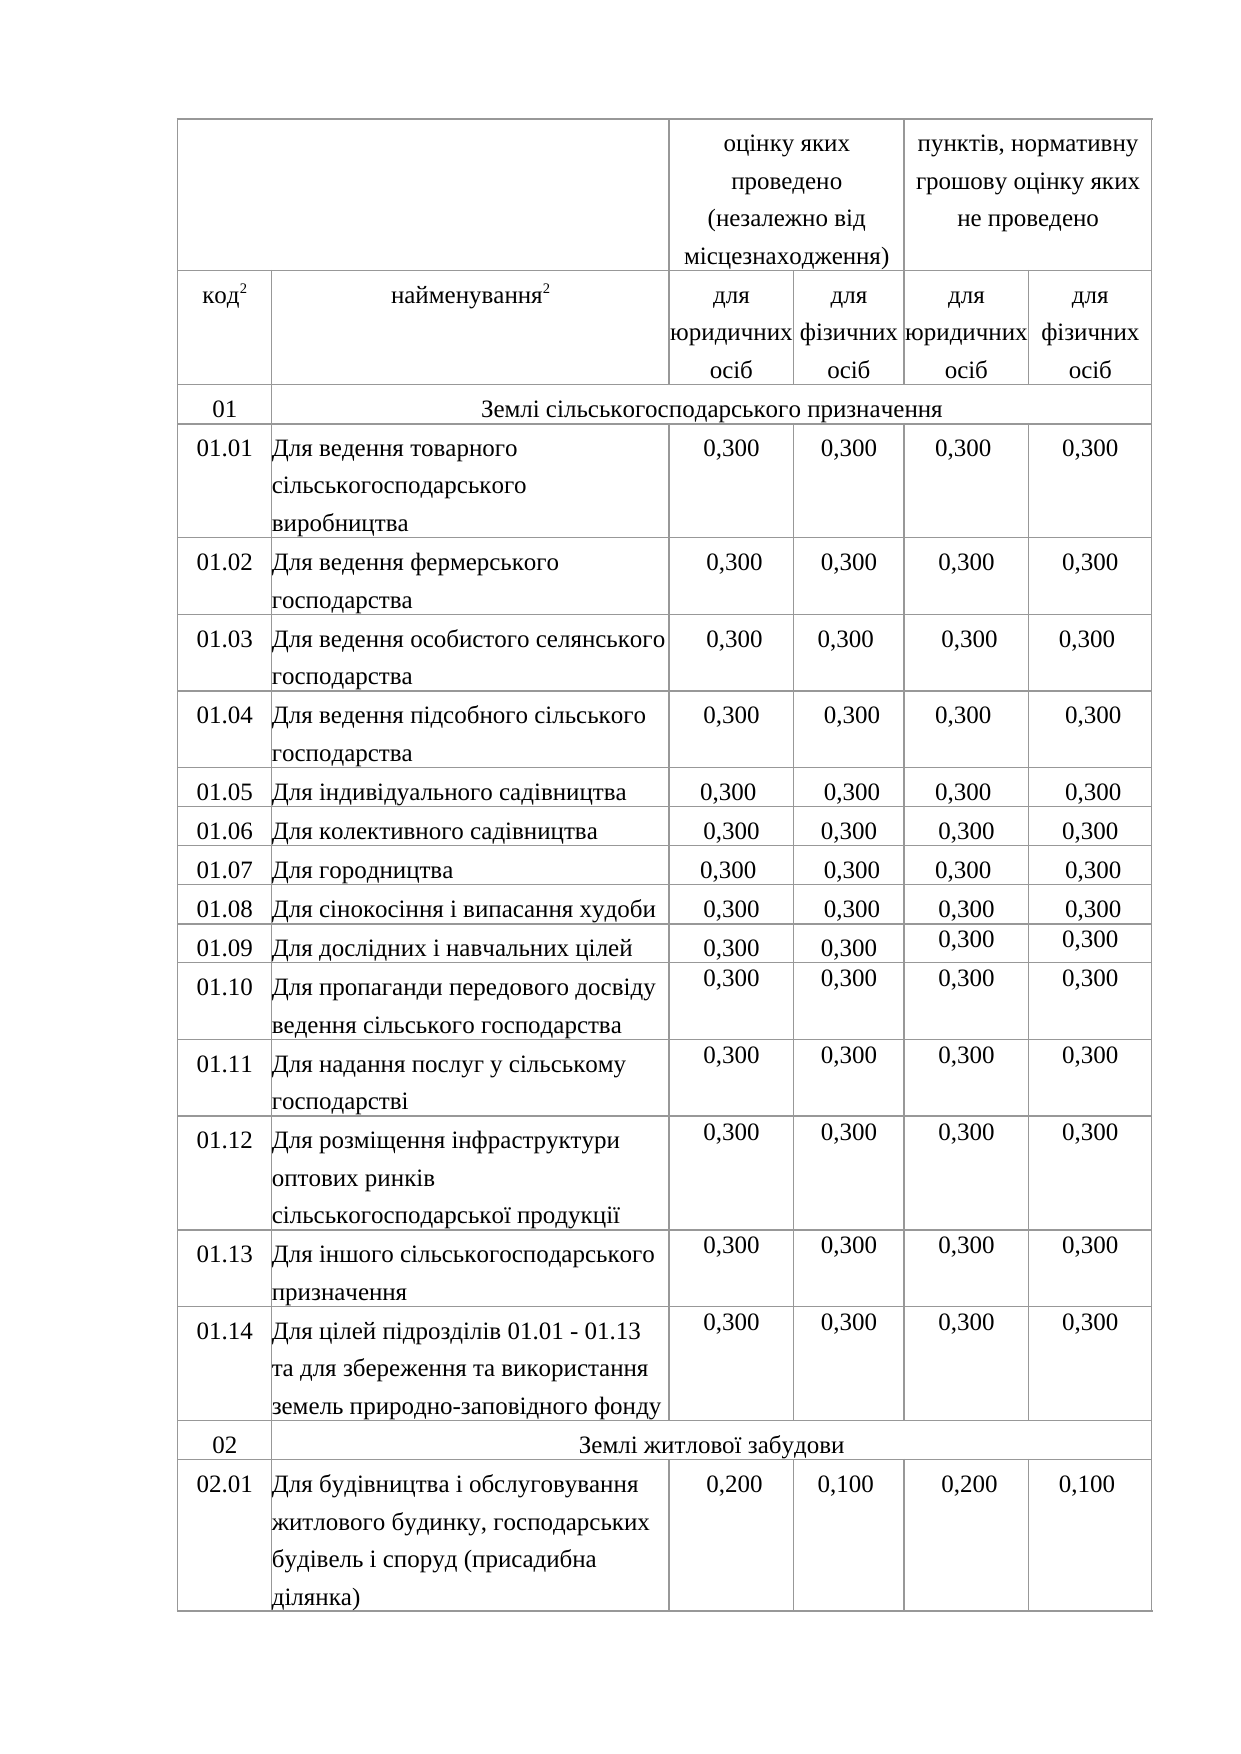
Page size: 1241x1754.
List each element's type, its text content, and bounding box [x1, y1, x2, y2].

table_cell 0,300 [905, 963, 1028, 1038]
table_cell 0,300 [670, 1040, 793, 1115]
table_cell 0,300 [794, 846, 903, 884]
table_cell 01.03 [178, 615, 271, 690]
table_cell 0,300 [1029, 1117, 1151, 1229]
table_cell 01.14 [178, 1307, 271, 1420]
table_cell для юридичних осіб [670, 271, 793, 384]
table_cell 0,300 [1029, 692, 1151, 767]
table_cell для юридичних осіб [905, 271, 1028, 384]
table_cell 0,300 [794, 885, 903, 923]
table_cell Для індивідуального садівництва [272, 768, 668, 806]
table_cell 0,300 [905, 768, 1028, 806]
table_cell код2 [178, 271, 271, 384]
table_cell Для ведення товарного сільськогосподарського виробництва [272, 425, 668, 537]
table_cell 0,300 [670, 538, 793, 613]
table_cell 0,300 [794, 615, 903, 690]
table_cell 0,300 [794, 538, 903, 613]
table_cell 02.01 [178, 1460, 271, 1610]
table_cell 0,300 [794, 807, 903, 845]
table_cell 01 [178, 385, 271, 423]
table_cell 0,300 [1029, 807, 1151, 845]
table_cell 0,300 [905, 1040, 1028, 1115]
table_cell Для ведення особистого селянського господарства [272, 615, 668, 690]
table_cell 01.11 [178, 1040, 271, 1115]
table_cell 01.02 [178, 538, 271, 613]
table_cell Для розміщення інфраструктури оптових ринків сільськогосподарської продукції [272, 1117, 668, 1229]
table_cell 0,300 [1029, 925, 1151, 962]
table_cell 02 [178, 1421, 271, 1459]
table_cell 0,300 [794, 1231, 903, 1306]
table_cell 01.06 [178, 807, 271, 845]
table_cell 0,300 [1029, 768, 1151, 806]
table_cell 0,200 [905, 1460, 1028, 1610]
table_cell 0,300 [794, 925, 903, 962]
table_cell 0,300 [670, 925, 793, 962]
table_cell найменування2 [272, 271, 668, 384]
table_cell Для дослідних і навчальних цілей [272, 925, 668, 962]
table_cell 0,300 [794, 1117, 903, 1229]
table_cell для фізичних осіб [1029, 271, 1151, 384]
table_cell 0,300 [905, 925, 1028, 962]
table_cell Для будівництва і обслуговування житлового будинку, господарських будівель і споруд (присадибна ділянка) [272, 1460, 668, 1610]
table_cell Для городництва [272, 846, 668, 884]
table_cell для фізичних осіб [794, 271, 903, 384]
table_cell 0,300 [1029, 538, 1151, 613]
table_cell 0,300 [905, 615, 1028, 690]
table_cell 0,300 [905, 692, 1028, 767]
table_cell 0,300 [905, 1117, 1028, 1229]
table_cell 0,300 [1029, 963, 1151, 1038]
table_cell 0,300 [905, 1231, 1028, 1306]
table_cell 0,300 [794, 425, 903, 537]
table_cell Землі сільськогосподарського призначення [272, 385, 1151, 423]
table_cell 0,300 [794, 1307, 903, 1420]
table_cell 0,300 [670, 963, 793, 1038]
table_cell 0,100 [1029, 1460, 1151, 1610]
table_cell Для колективного садівництва [272, 807, 668, 845]
table_cell 0,300 [1029, 425, 1151, 537]
table_cell 0,300 [670, 1231, 793, 1306]
table_cell Для ведення підсобного сільського господарства [272, 692, 668, 767]
table_cell 0,300 [670, 692, 793, 767]
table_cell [905, 120, 1151, 270]
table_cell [670, 120, 903, 270]
table_cell 0,300 [670, 1117, 793, 1229]
table_cell 0,300 [905, 1307, 1028, 1420]
table_cell 01.04 [178, 692, 271, 767]
table_cell 0,300 [905, 807, 1028, 845]
table_cell 01.01 [178, 425, 271, 537]
table_cell Для ведення фермерського господарства [272, 538, 668, 613]
table_cell 01.09 [178, 925, 271, 962]
table_cell 0,200 [670, 1460, 793, 1610]
table_cell Для сінокосіння і випасання худоби [272, 885, 668, 923]
table_cell 0,300 [794, 963, 903, 1038]
table_cell 0,300 [670, 1307, 793, 1420]
table_cell 0,300 [794, 692, 903, 767]
table_cell Для цілей підрозділів 01.01 - 01.13 та для збереження та використання земель природно-заповідного фонду [272, 1307, 668, 1420]
table_cell 0,300 [1029, 846, 1151, 884]
table_cell 0,300 [1029, 615, 1151, 690]
table_cell 0,300 [905, 846, 1028, 884]
table_cell 0,300 [670, 807, 793, 845]
table_cell 0,300 [905, 885, 1028, 923]
table_cell 01.05 [178, 768, 271, 806]
table_cell 0,300 [1029, 885, 1151, 923]
table_cell 0,300 [1029, 1231, 1151, 1306]
table_cell 0,300 [905, 425, 1028, 537]
table_cell 01.13 [178, 1231, 271, 1306]
table_cell 0,300 [670, 425, 793, 537]
table_cell 0,300 [905, 538, 1028, 613]
table_cell 0,100 [794, 1460, 903, 1610]
table_cell Землі житлової забудови [272, 1421, 1151, 1459]
table_cell 0,300 [794, 768, 903, 806]
table_cell 01.07 [178, 846, 271, 884]
table_cell 0,300 [670, 768, 793, 806]
table_cell 0,300 [1029, 1040, 1151, 1115]
table_cell 0,300 [670, 885, 793, 923]
table_cell 01.10 [178, 963, 271, 1038]
table_cell 0,300 [1029, 1307, 1151, 1420]
table_cell 0,300 [670, 615, 793, 690]
table_cell 0,300 [794, 1040, 903, 1115]
table_cell 01.12 [178, 1117, 271, 1229]
table_cell Для іншого сільськогосподарського призначення [272, 1231, 668, 1306]
table_cell 0,300 [670, 846, 793, 884]
table_cell Для пропаганди передового досвіду ведення сільського господарства [272, 963, 668, 1038]
table_cell 01.08 [178, 885, 271, 923]
table_cell Для надання послуг у сільському господарстві [272, 1040, 668, 1115]
